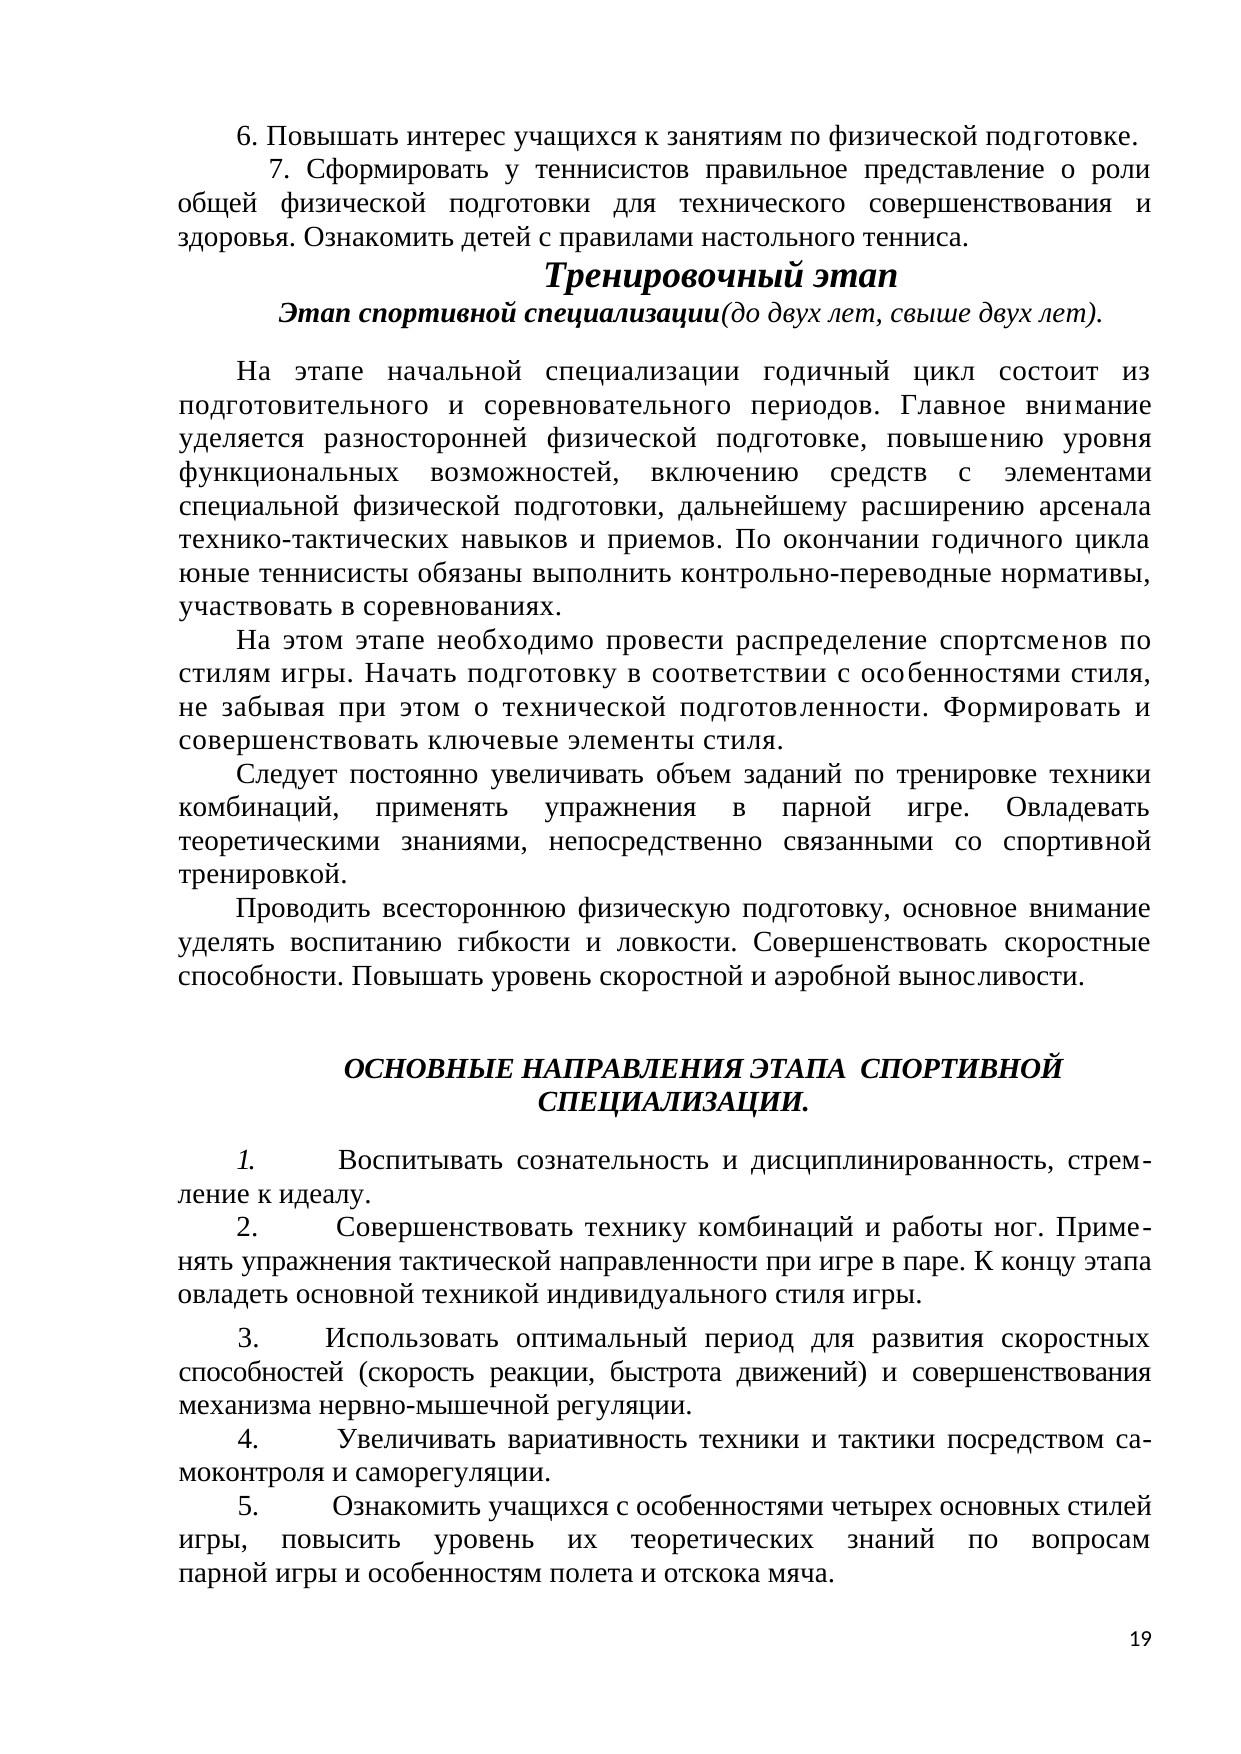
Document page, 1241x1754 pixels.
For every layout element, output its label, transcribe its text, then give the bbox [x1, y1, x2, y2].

text ОСНОВНЫЕ НАПРАВЛЕНИЯ ЭТАПА СПОРТИВНОЙ СПЕЦИАЛИЗАЦИИ. [272, 1051, 1076, 1118]
text На этом этапе необходимо провести распределение спортсменов по стилям игры. Начать подготовку в соответствии с особенностями стиля, не забывая при этом о технической подготовленности. Формировать и совершенствовать ключевые элементы стиля. [178, 622, 1151, 756]
list Совершенствовать технику комбинаций и работы ног. Применять упражнения тактической направленности при игре в паре. К концу этапа овладеть основной техникой индивидуального стиля игры. [177, 1209, 1152, 1310]
text Следует постоянно увеличивать объем заданий по тренировке техники комбинаций, применять упражнения в парной игре. Овладевать теоретическими знаниями, непосредственно связанными со спортивной тренировкой. [178, 756, 1151, 890]
list Воспитывать сознательность и дисциплинированность, стремление к идеалу. [177, 1142, 1152, 1209]
list Увеличивать вариативность техники и тактики посредством самоконтроля и саморегуляции. [178, 1421, 1152, 1488]
text На этапе начальной специализации годичный цикл состоит из подготовительного и соревновательного периодов. Главное внимание уделяется разносторонней физической подготовке, повышению уровня функциональных возможностей, включению средств с элементами специальной физической подготовки, дальнейшему расширению арсенала технико-тактических навыков и приемов. По окончании годичного цикла юные теннисисты обязаны выполнить контрольно-переводные нормативы, участвовать в соревнованиях. [179, 353, 1152, 622]
text Этап спортивной специализации(до двух лет, свыше двух лет). [231, 295, 1152, 329]
text 7. Сформировать у теннисистов правильное представление о роли общей физической подготовки для технического совершенствования и здоровья. Ознакомить детей с правилами настольного тенниса. [177, 152, 1151, 252]
text Проводить всестороннюю физическую подготовку, основное внимание уделять воспитанию гибкости и ловкости. Совершенствовать скоростные способности. Повышать уровень скоростной и аэробной выносливости. [178, 891, 1151, 991]
list Тренировочный этап [290, 252, 1152, 295]
text 6. Повышать интерес учащихся к занятиям по физической подготовке. [177, 118, 1152, 152]
list Ознакомить учащихся с особенностями четырех основных стилей игры, повысить уровень их теоретических знаний по вопросам парной игры и особенностям полета и отскока мяча. [178, 1488, 1152, 1588]
list Использовать оптимальный период для развития скоростных способностей (скорость реакции, быстрота движений) и совершенствования механизма нервно-мышечной регуляции. [178, 1320, 1152, 1421]
